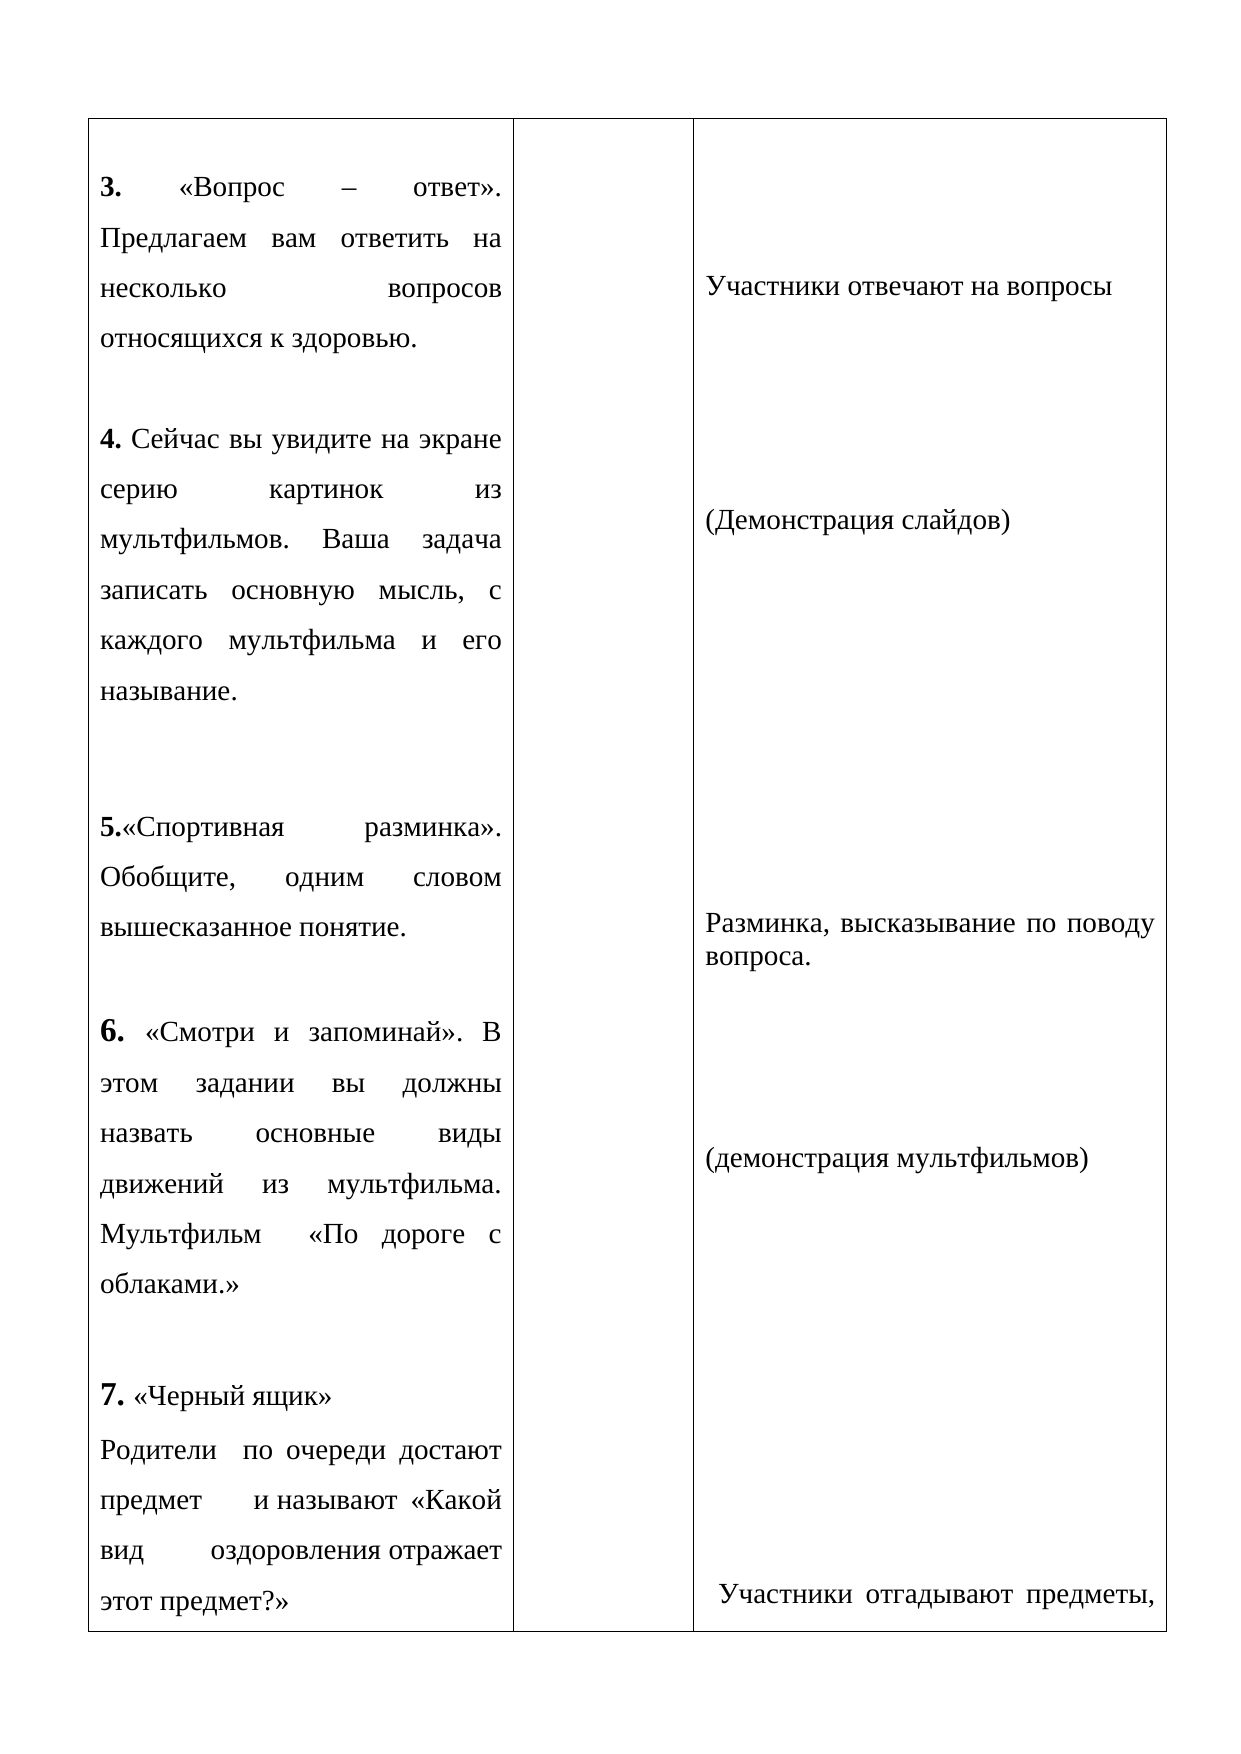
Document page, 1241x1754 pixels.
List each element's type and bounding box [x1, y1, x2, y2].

table_cell [514, 119, 693, 1631]
